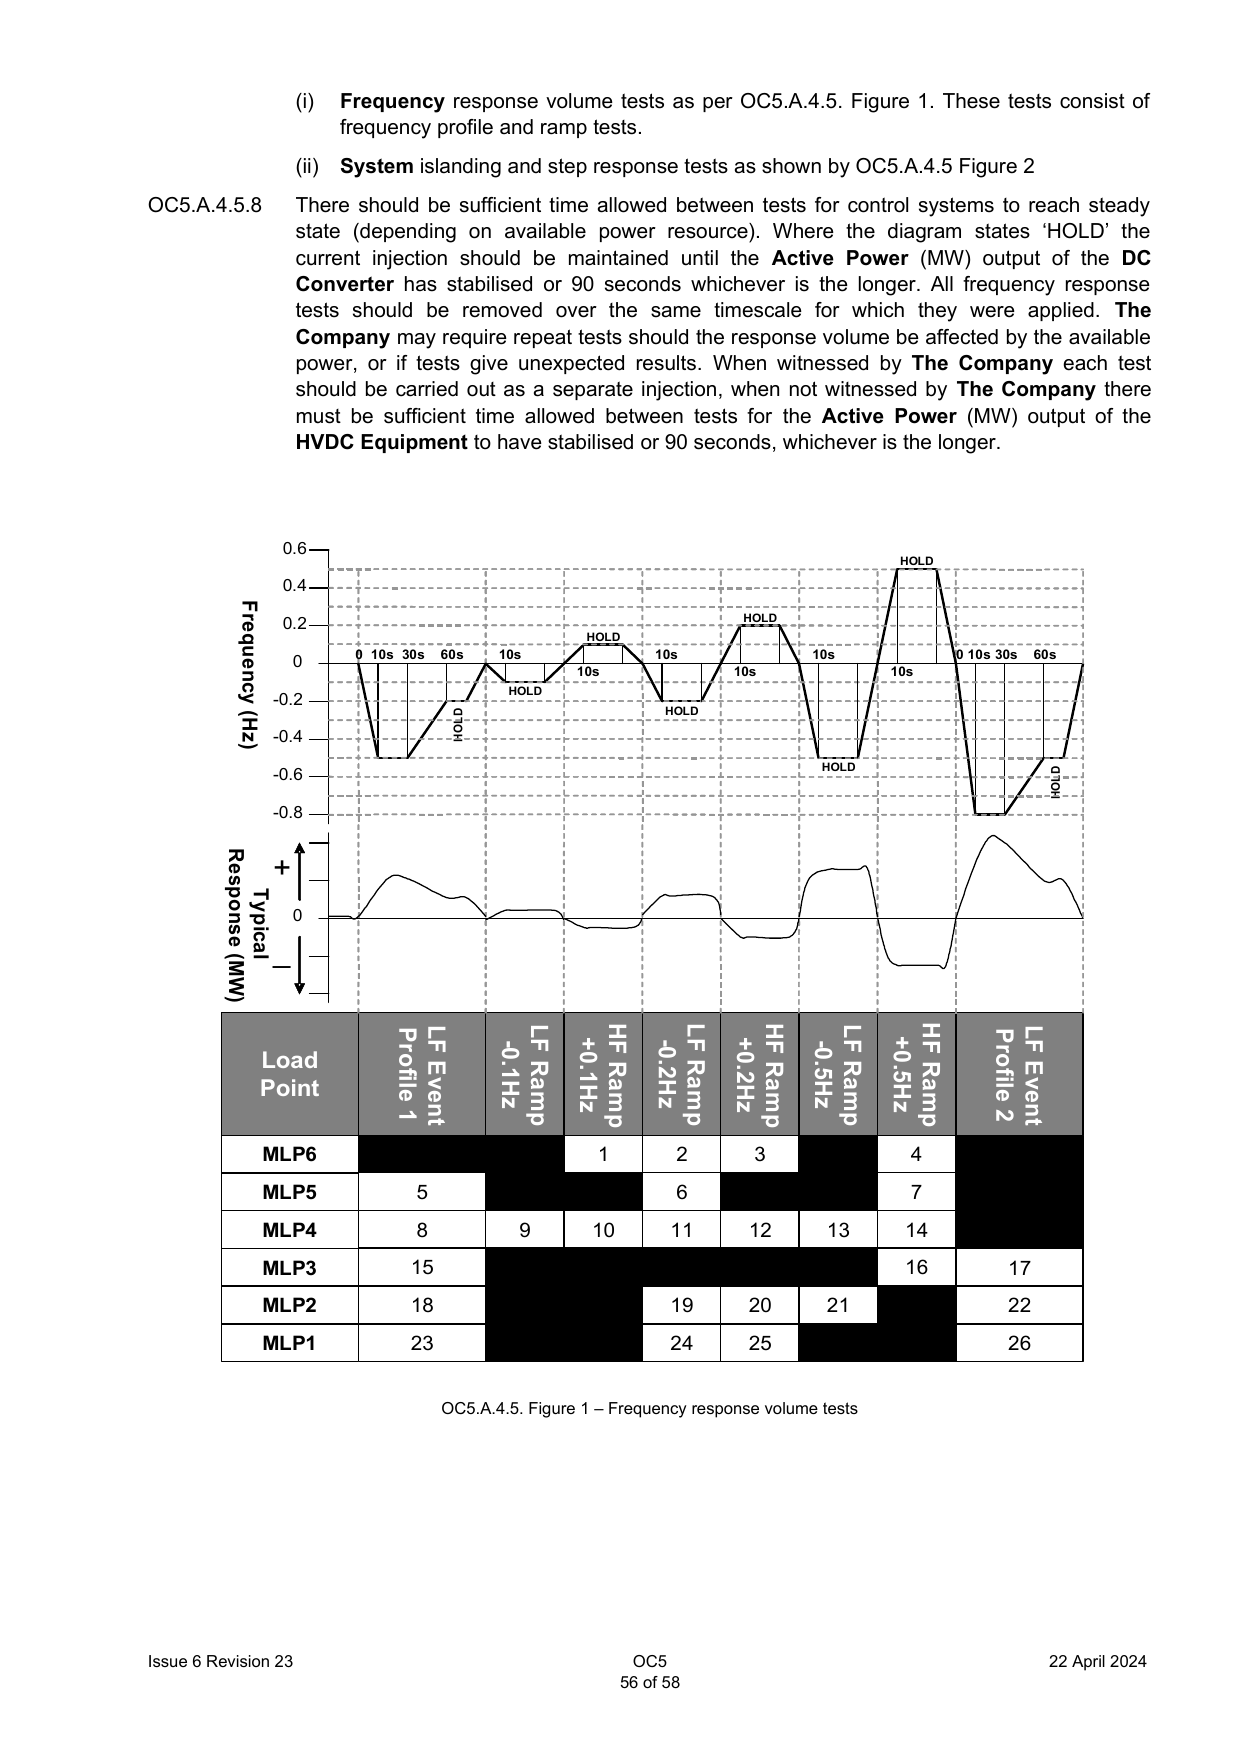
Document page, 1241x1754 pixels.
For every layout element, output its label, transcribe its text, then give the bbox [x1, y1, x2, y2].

text OC5.A.4.5.8 There should be sufficient time allowed between tests for control systems to reach steady state (depending on available power resource). Where the diagram states ‘HOLD’ the current injection should be maintained until the Active Power (MW) output of the DC Converter has stabilised or 90 seconds whichever is the longer. All frequency response tests should be removed over the same timescale for which they were applied. The Company may require repeat tests should the response volume be affected by the available power, or if tests give unexpected results. When witnessed by The Company each test should be carried out as a separate injection, when not witnessed by The Company there must be sufficient time allowed between tests for the Active Power (MW) output of the HVDC Equipment to have stabilised or 90 seconds, whichever is the longer. [148, 193, 1152, 454]
text (i) Frequency response volume tests as per OC5.A.4.5. Figure 1. These tests consist of frequency profile and ramp tests. [295, 89, 1152, 139]
text (ii) System islanding and step response tests as shown by OC5.A.4.5 Figure 2 [295, 154, 1152, 178]
text OC5.A.4.5. Figure 1 – Frequency response volume tests [148, 1399, 1152, 1418]
